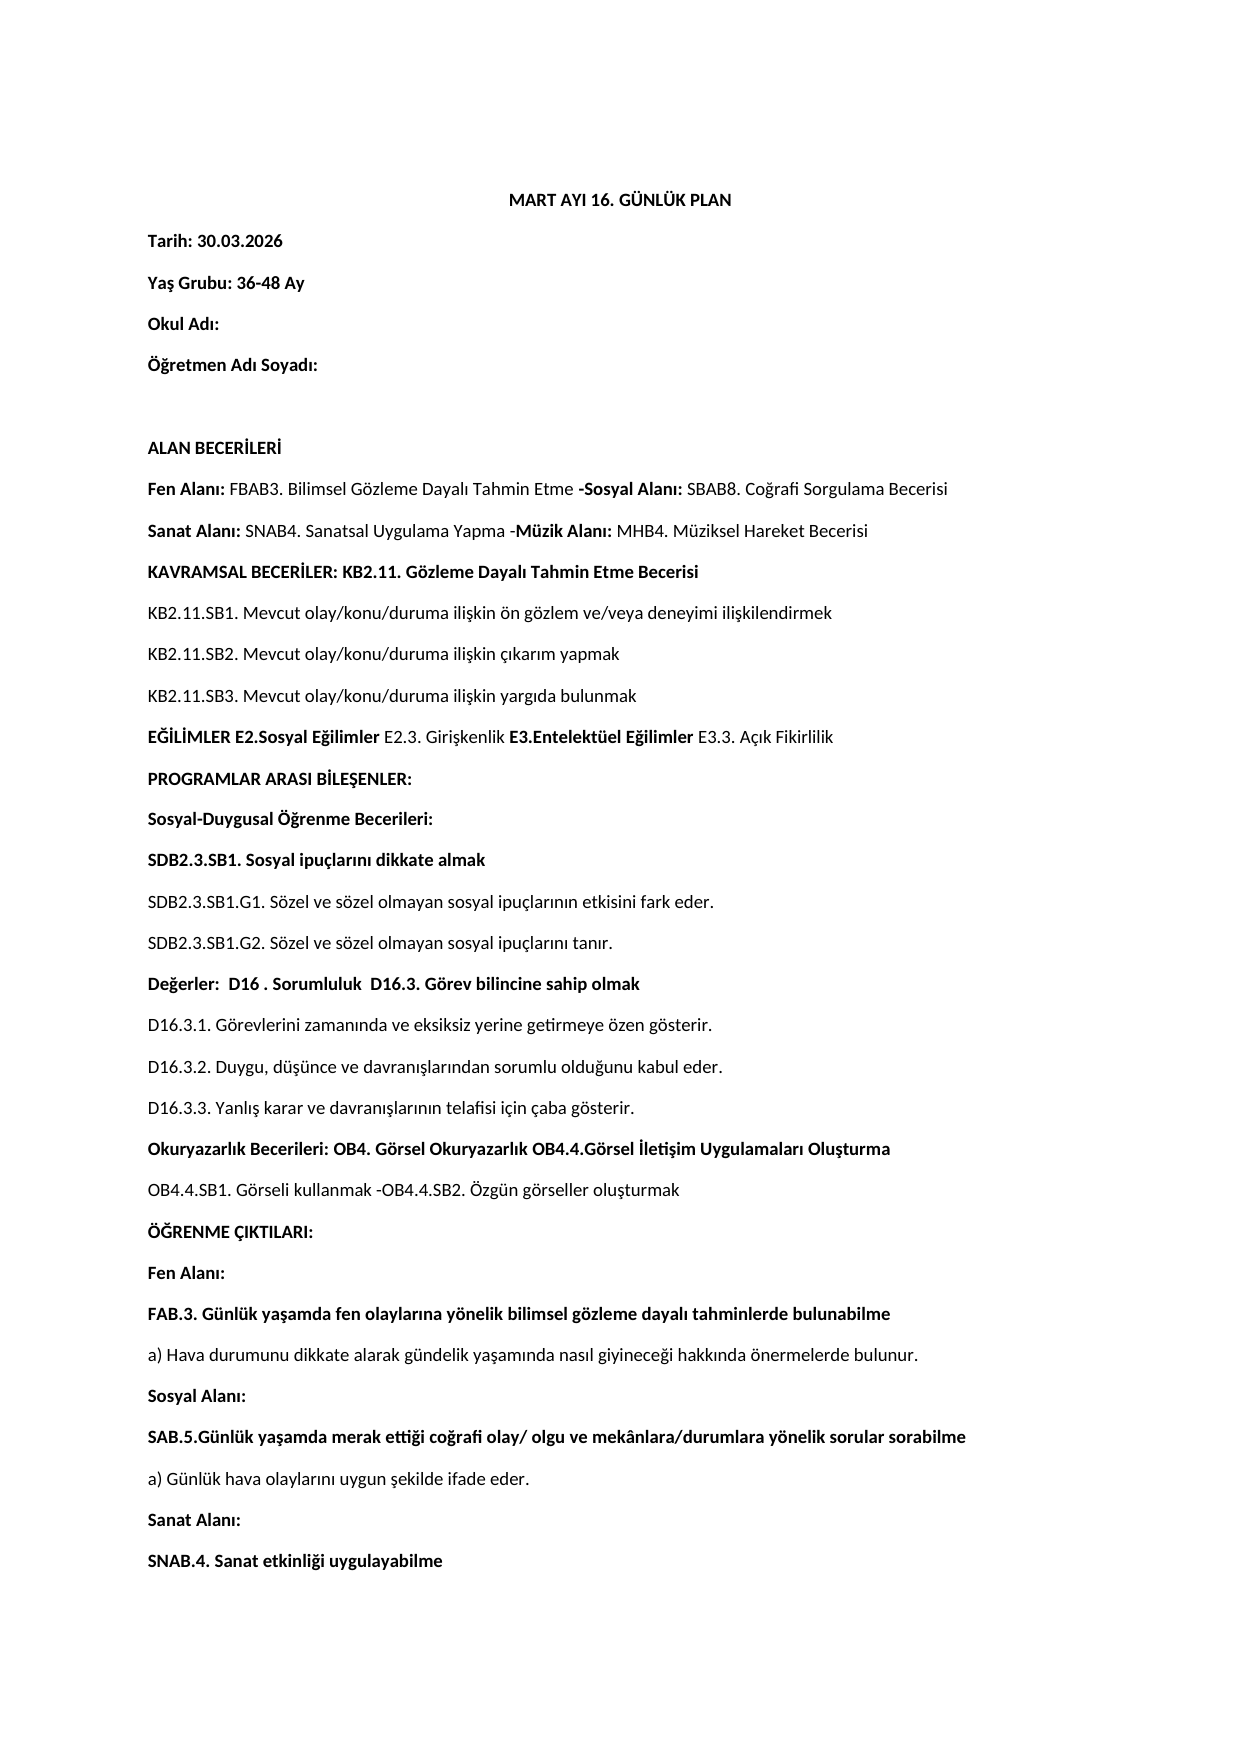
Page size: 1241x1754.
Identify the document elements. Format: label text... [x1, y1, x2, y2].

text Okuryazarlık Becerileri: OB4. Görsel Okuryazarlık OB4.4.Görsel İletişim Uygulamaları Oluşturma [148, 1138, 1093, 1161]
text Sanat Alanı: SNAB4. Sanatsal Uygulama Yapma -Müzik Alanı: MHB4. Müziksel Hareket Becerisi [148, 519, 1093, 542]
text SNAB.4. Sanat etkinliği uygulayabilme [148, 1549, 1093, 1572]
text OB4.4.SB1. Görseli kullanmak -OB4.4.SB2. Özgün görseller oluşturmak [148, 1178, 1093, 1201]
text Sanat Alanı: [148, 1508, 1093, 1531]
text MART AYI 16. GÜNLÜK PLAN [148, 188, 1093, 211]
text Sosyal-Duygusal Öğrenme Becerileri: [148, 808, 1093, 831]
text KAVRAMSAL BECERİLER: KB2.11. Gözleme Dayalı Tahmin Etme Becerisi [148, 560, 1093, 583]
text D16.3.1. Görevlerini zamanında ve eksiksiz yerine getirmeye özen gösterir. [148, 1013, 1093, 1036]
text Tarih: 30.03.2026 [148, 229, 1093, 252]
text D16.3.3. Yanlış karar ve davranışlarının telafisi için çaba gösterir. [148, 1096, 1093, 1119]
text Öğretmen Adı Soyadı: [148, 353, 1093, 376]
text Yaş Grubu: 36-48 Ay [148, 271, 1093, 294]
text SAB.5.Günlük yaşamda merak ettiği coğrafi olay/ olgu ve mekânlara/durumlara yönelik sorular sorabilme [148, 1425, 1093, 1448]
text FAB.3. Günlük yaşamda fen olaylarına yönelik bilimsel gözleme dayalı tahminlerde bulunabilme [148, 1302, 1093, 1325]
text ÖĞRENME ÇIKTILARI: [148, 1220, 1093, 1243]
text KB2.11.SB1. Mevcut olay/konu/duruma ilişkin ön gözlem ve/veya deneyimi ilişkilendirmek [148, 601, 1093, 624]
text Okul Adı: [148, 312, 1093, 335]
text Fen Alanı: FBAB3. Bilimsel Gözleme Dayalı Tahmin Etme -Sosyal Alanı: SBAB8. Coğrafi Sorgulama Becerisi [148, 478, 1093, 501]
text ALAN BECERİLERİ [148, 436, 1093, 459]
text SDB2.3.SB1.G2. Sözel ve sözel olmayan sosyal ipuçlarını tanır. [148, 931, 1093, 954]
text KB2.11.SB3. Mevcut olay/konu/duruma ilişkin yargıda bulunmak [148, 684, 1093, 707]
text SDB2.3.SB1. Sosyal ipuçlarını dikkate almak [148, 848, 1093, 871]
text EĞİLİMLER E2.Sosyal Eğilimler E2.3. Girişkenlik E3.Entelektüel Eğilimler E3.3. Açık Fikirlilik [148, 725, 1093, 748]
text a) Hava durumunu dikkate alarak gündelik yaşamında nasıl giyineceği hakkında önermelerde bulunur. [148, 1343, 1093, 1366]
text Değerler: D16 . Sorumluluk D16.3. Görev bilincine sahip olmak [148, 973, 1093, 996]
text PROGRAMLAR ARASI BİLEŞENLER: [148, 767, 1093, 789]
text Fen Alanı: [148, 1261, 1093, 1284]
text a) Günlük hava olaylarını uygun şekilde ifade eder. [148, 1467, 1093, 1490]
text KB2.11.SB2. Mevcut olay/konu/duruma ilişkin çıkarım yapmak [148, 643, 1093, 666]
text SDB2.3.SB1.G1. Sözel ve sözel olmayan sosyal ipuçlarının etkisini fark eder. [148, 890, 1093, 913]
text D16.3.2. Duygu, düşünce ve davranışlarından sorumlu olduğunu kabul eder. [148, 1055, 1093, 1078]
text Sosyal Alanı: [148, 1384, 1093, 1407]
